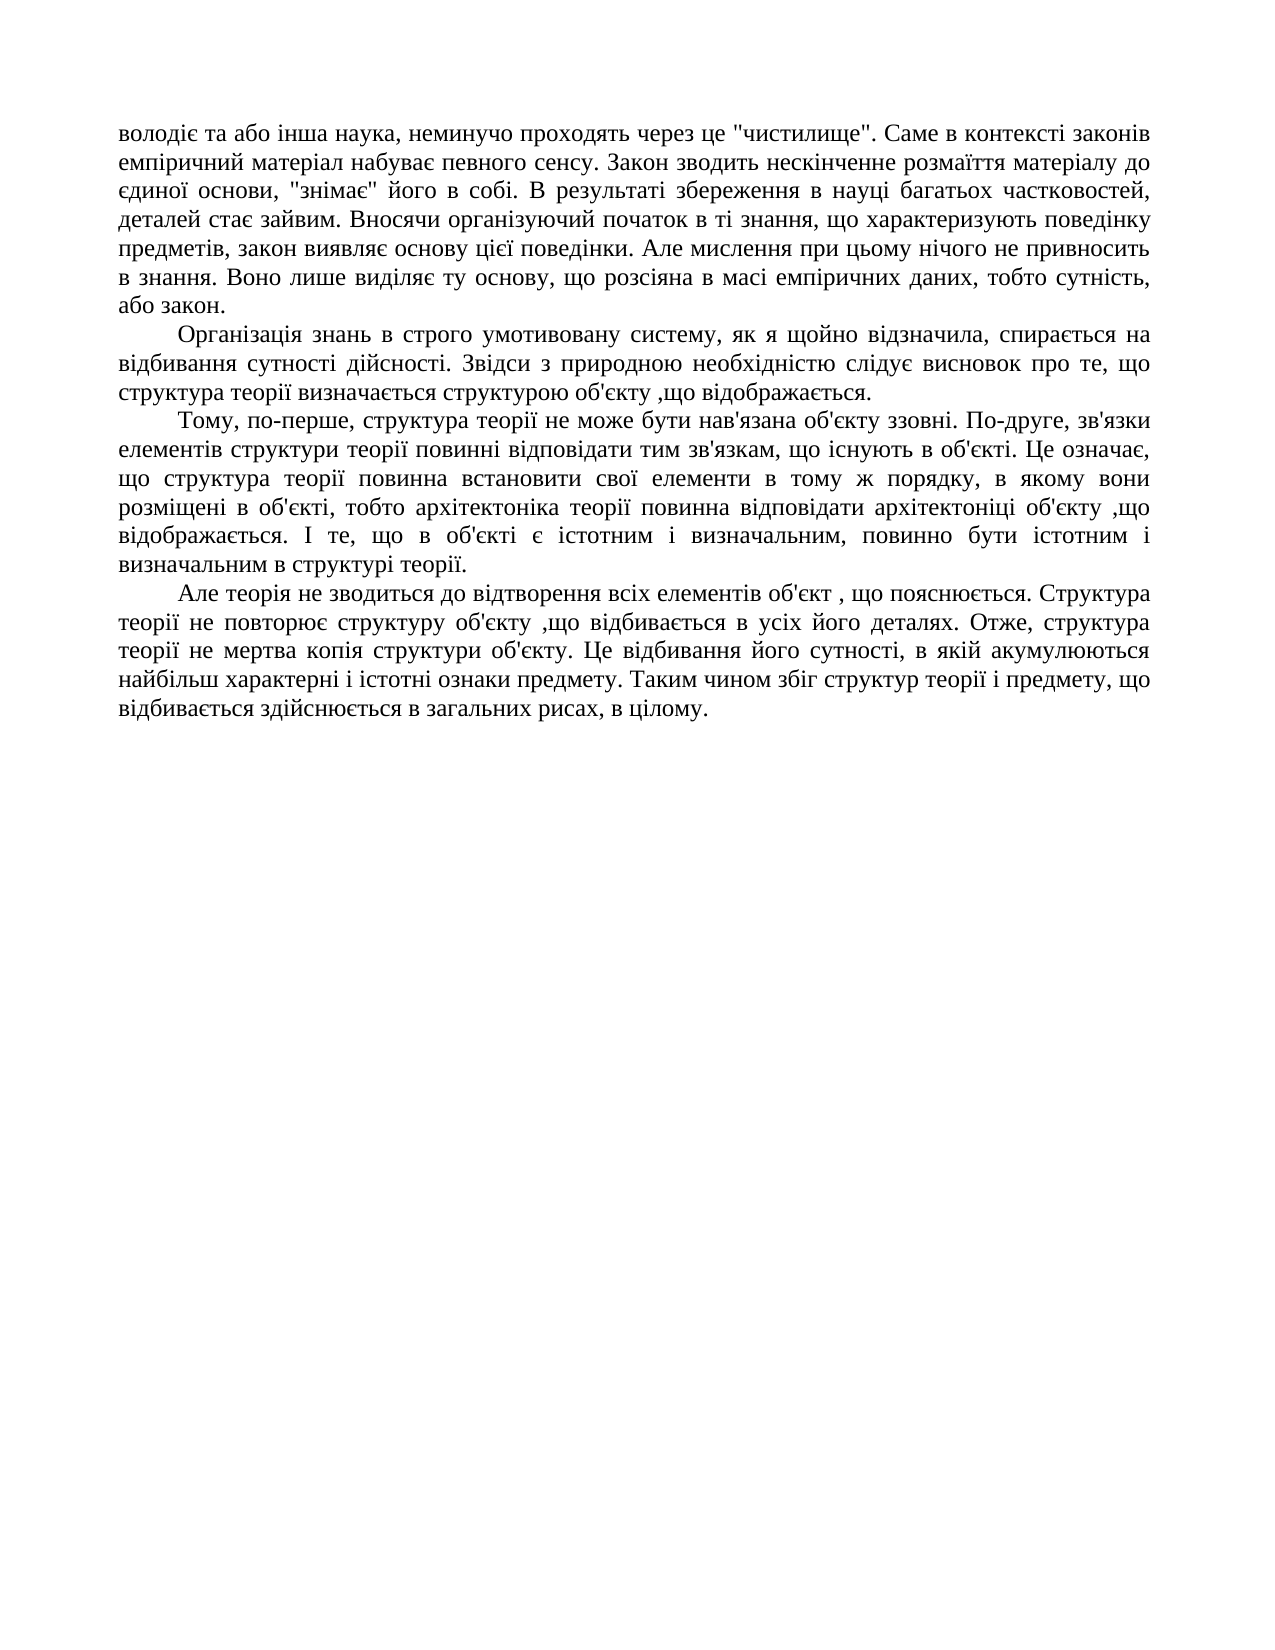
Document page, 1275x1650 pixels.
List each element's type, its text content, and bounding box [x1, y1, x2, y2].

text Організація знань в строго умотивовану систему, як я щойно відзначила, спирається на відбивання сутності дійсності. Звідси з природною необхідністю слідує висновок про те, що структура теорії визначається структурою об'єкту ,що відображається. [118, 319, 1152, 406]
text Тому, по-перше, структура теорії не може бути нав'язана об'єкту ззовні. По-друге, зв'язки елементів структури теорії повинні відповідати тим зв'язкам, що існують в об'єкті. Це означає, що структура теорії повинна встановити свої елементи в тому ж порядку, в якому вони розміщені в об'єкті, тобто архітектоніка теорії повинна відповідати архітектоніці об'єкту ,що відображається. І те, що в об'єкті є істотним і визначальним, повинно бути істотним і визначальним в структурі теорії. [118, 406, 1152, 578]
text Але теорія не зводиться до відтворення всіх елементів об'єкт , що пояснюється. Структура теорії не повторює структуру об'єкту ,що відбивається в усіх його деталях. Отже, структура теорії не мертва копія структури об'єкту. Це відбивання його сутності, в якій акумулюються найбільш характерні і істотні ознаки предмету. Таким чином збіг структур теорії і предмету, що відбивається здійснюється в загальних рисах, в цілому. [118, 578, 1152, 722]
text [118, 118, 1152, 319]
